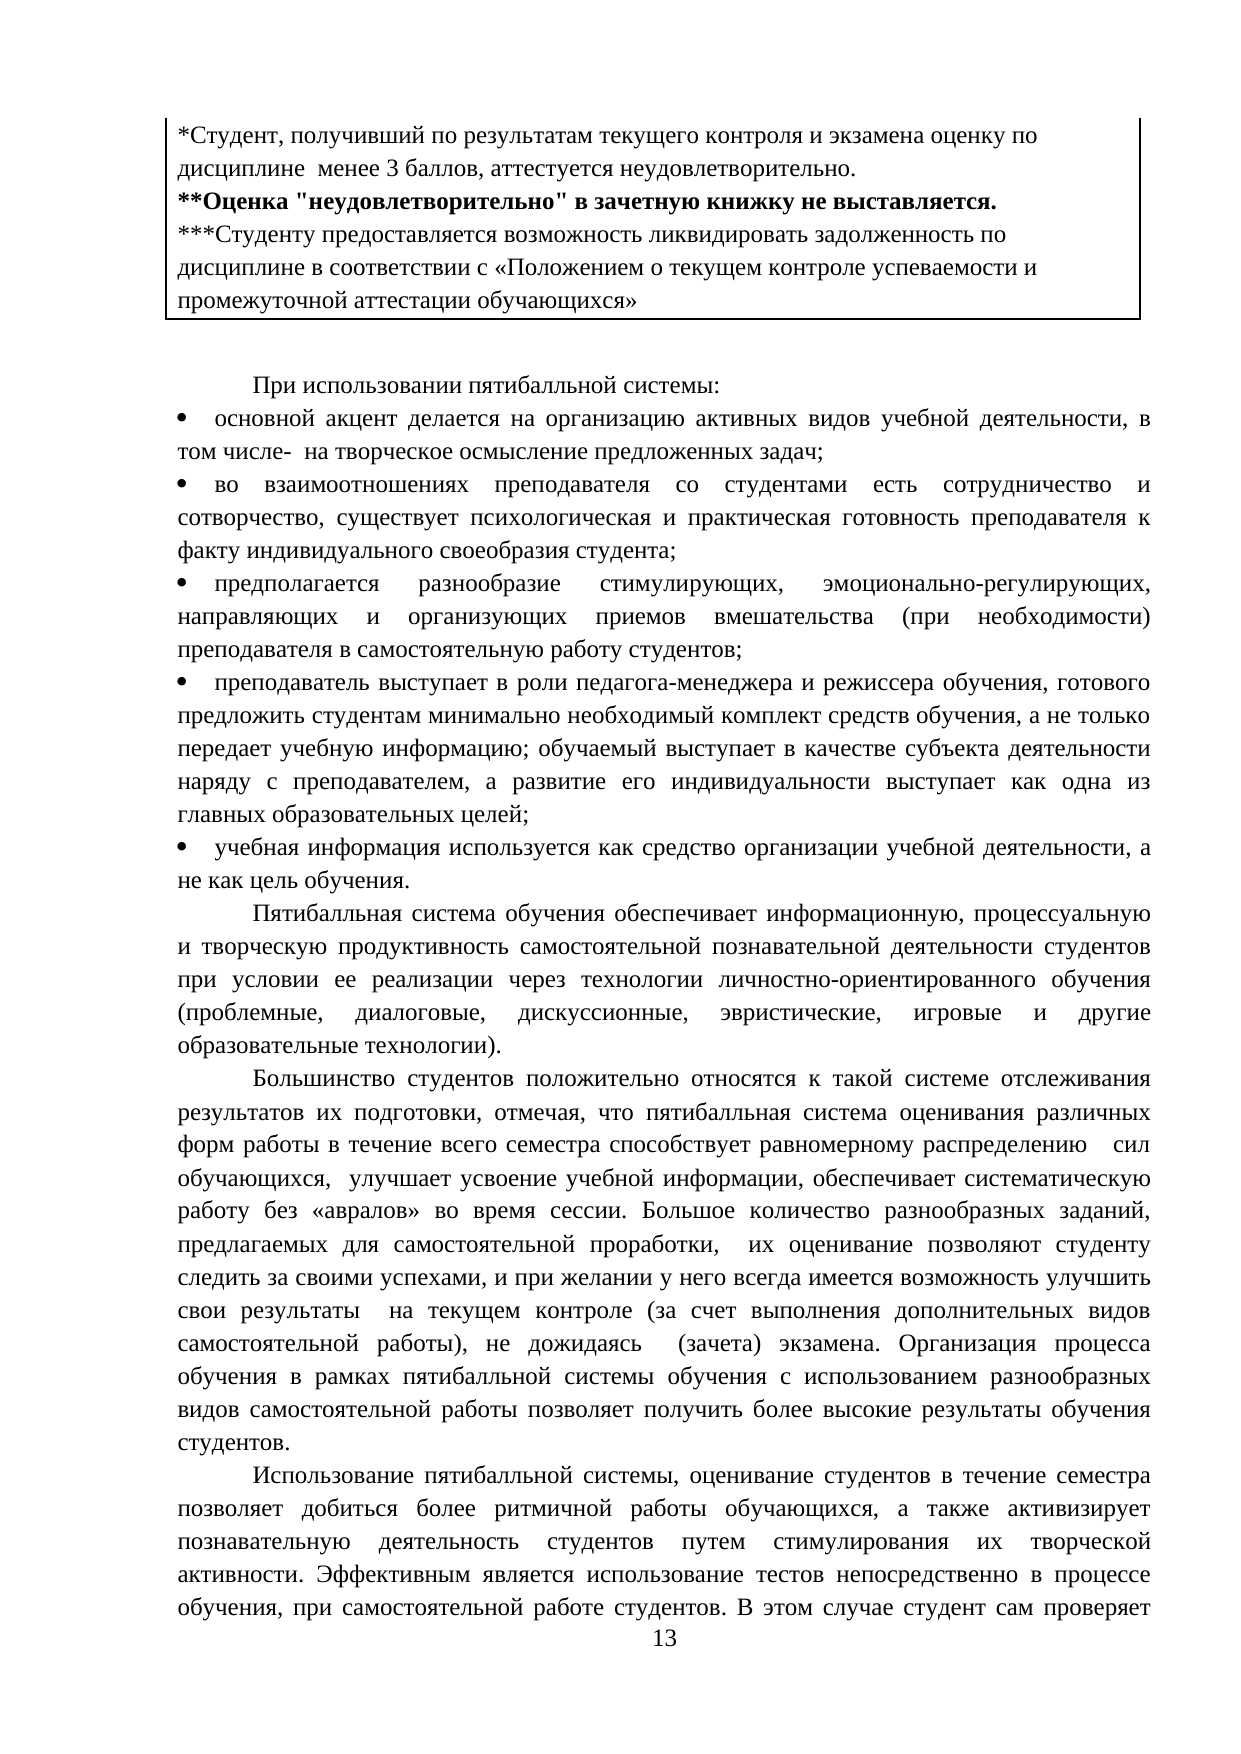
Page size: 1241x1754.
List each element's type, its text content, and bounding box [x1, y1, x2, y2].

list во взаимоотношениях преподавателя со студентами есть сотрудничество и сотворчество, существует психологическая и практическая готовность преподавателя к факту индивидуального своеобразия студента; [177, 469, 1152, 564]
text Пятибалльная система обучения обеспечивает информационную, процессуальную и творческую продуктивность самостоятельной познавательной деятельности студентов при условии ее реализации через технологии личностно-ориентированного обучения (проблемные, диалоговые, дискуссионные, эвристические, игровые и другие образовательные технологии). [177, 898, 1152, 1059]
list предполагается разнообразие стимулирующих, эмоционально-регулирующих, направляющих и организующих приемов вмешательства (при необходимости) преподавателя в самостоятельную работу студентов; [177, 568, 1152, 663]
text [177, 1460, 1152, 1621]
list основной акцент делается на организацию активных видов учебной деятельности, в том числе- на творческое осмысление предложенных задач; [177, 403, 1152, 465]
table_cell ***Студенту предоставляется возможность ликвидировать задолженность по дисциплине в соответствии с «Положением о текущем контроле успеваемости и промежуточной аттестации обучающихся» [167, 219, 1139, 318]
list преподаватель выступает в роли педагога-менеджера и режиссера обучения, готового предложить студентам минимально необходимый комплект средств обучения, а не только передает учебную информацию; обучаемый выступает в качестве субъекта деятельности наряду с преподавателем, а развитие его индивидуальности выступает как одна из главных образовательных целей; [177, 667, 1152, 828]
table_cell *Студент, получивший по результатам текущего контроля и экзамена оценку по дисциплине менее 3 баллов, аттестуется неудовлетворительно. [167, 118, 1139, 186]
text Большинство студентов положительно относятся к такой системе отслеживания результатов их подготовки, отмечая, что пятибалльная система оценивания различных форм работы в течение всего семестра способствует равномерному распределению сил обучающихся, улучшает усвоение учебной информации, обеспечивает систематическую работу без «авралов» во время сессии. Большое количество разнообразных заданий, предлагаемых для самостоятельной проработки, их оценивание позволяют студенту следить за своими успехами, и при желании у него всегда имеется возможность улучшить свои результаты на текущем контроле (за счет выполнения дополнительных видов самостоятельной работы), не дожидаясь (зачета) экзамена. Организация процесса обучения в рамках пятибалльной системы обучения с использованием разнообразных видов самостоятельной работы позволяет получить более высокие результаты обучения студентов. [177, 1063, 1152, 1456]
list учебная информация используется как средство организации учебной деятельности, а не как цель обучения. [177, 832, 1152, 894]
table_cell **Оценка "неудовлетворительно" в зачетную книжку не выставляется. [167, 186, 1139, 219]
text При использовании пятибалльной системы: [177, 370, 1152, 399]
